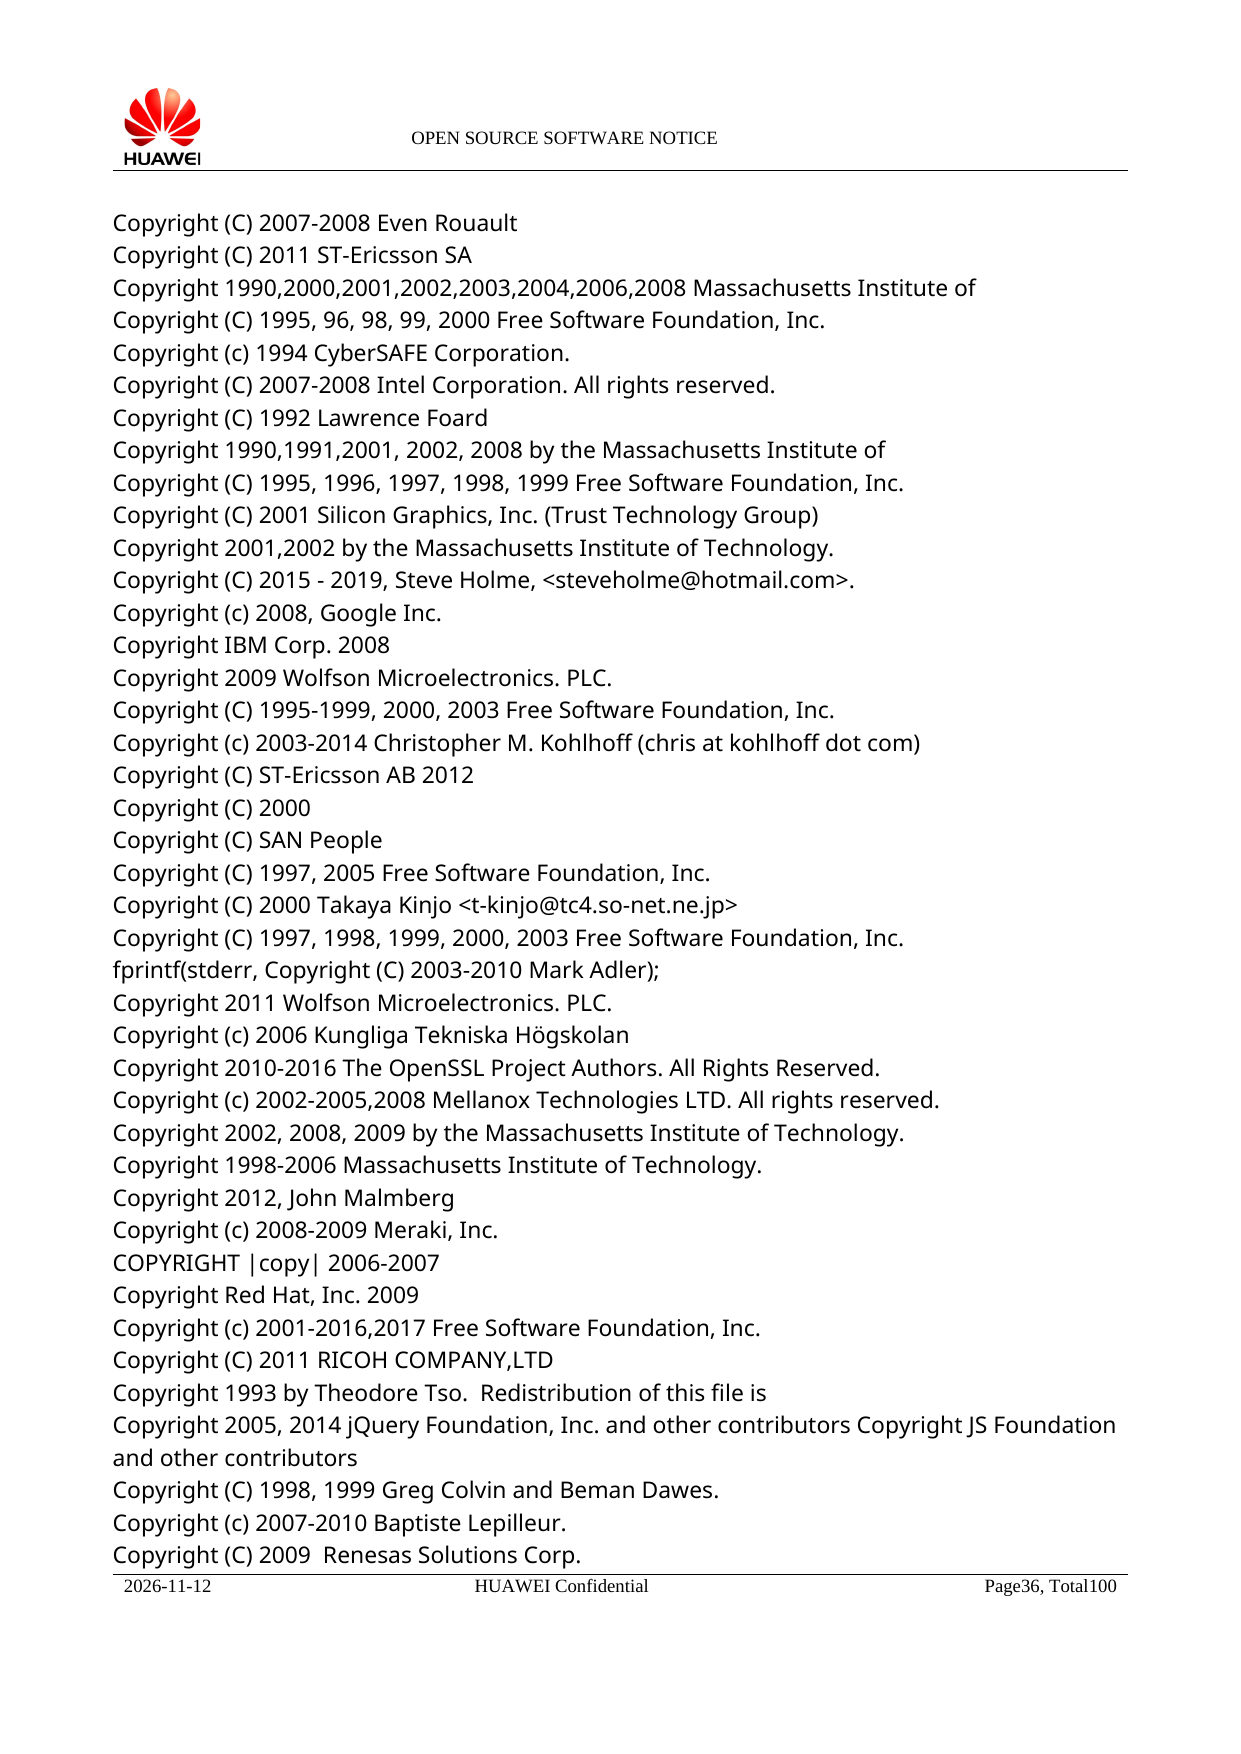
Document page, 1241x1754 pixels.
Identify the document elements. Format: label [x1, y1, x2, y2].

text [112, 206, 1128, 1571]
picture [124, 88, 201, 165]
